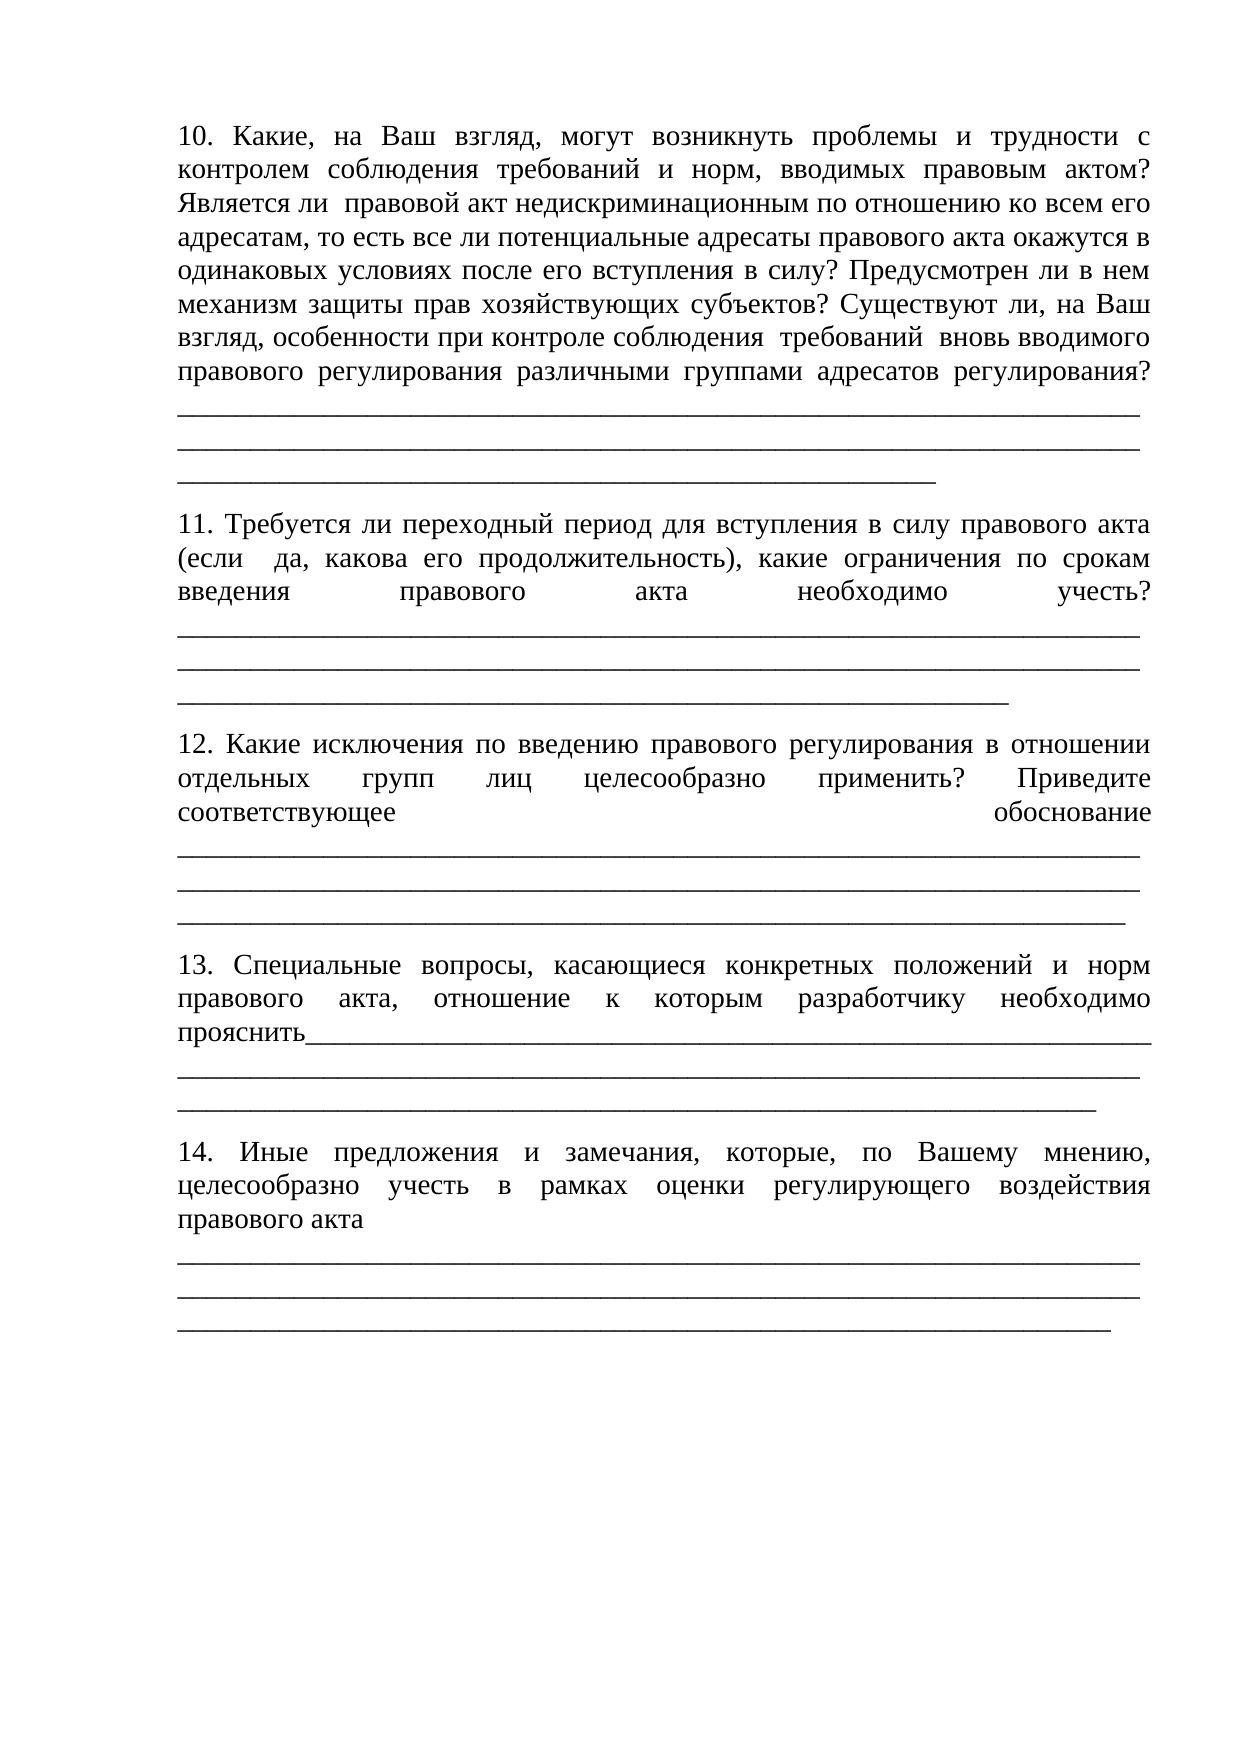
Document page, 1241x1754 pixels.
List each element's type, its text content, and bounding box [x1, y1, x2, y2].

text 11. Требуется ли переходный период для вступления в силу правового акта (если да, какова его продолжительность), какие ограничения по срокам введения правового акта необходимо учесть?_____________________________________________________________________________________________________________________________________________________________________________________________ [177, 506, 1152, 707]
text 13. Специальные вопросы, касающиеся конкретных положений и норм правового акта, отношение к которым разработчику необходимо прояснить___________________________________________________________________________________________________________________________________________________________________________________________ [177, 947, 1152, 1115]
text 12. Какие исключения по введению правового регулирования в отношении отдельных групп лиц целесообразно применить? Приведите соответствующее обоснование _____________________________________________________________________________________________________________________________________________________________________________________________________ [177, 727, 1152, 928]
text 14. Иные предложения и замечания, которые, по Вашему мнению, целесообразно учесть в рамках оценки регулирующего воздействия правового акта [177, 1134, 1152, 1234]
text 10. Какие, на Ваш взгляд, могут возникнуть проблемы и трудности с контролем соблюдения требований и норм, вводимых правовым актом? Является ли правовой акт недискриминационным по отношению ко всем его адресатам, то есть все ли потенциальные адресаты правового акта окажутся в одинаковых условиях после его вступления в силу? Предусмотрен ли в нем механизм защиты прав хозяйствующих субъектов? Существуют ли, на Ваш взгляд, особенности при контроле соблюдения требований вновь вводимого правового регулирования различными группами адресатов регулирования?________________________________________________________________________________________________________________________________________________________________________________________ [177, 118, 1152, 487]
text ____________________________________________________________________________________________________________________________________________________________________________________________________ [177, 1234, 1152, 1335]
